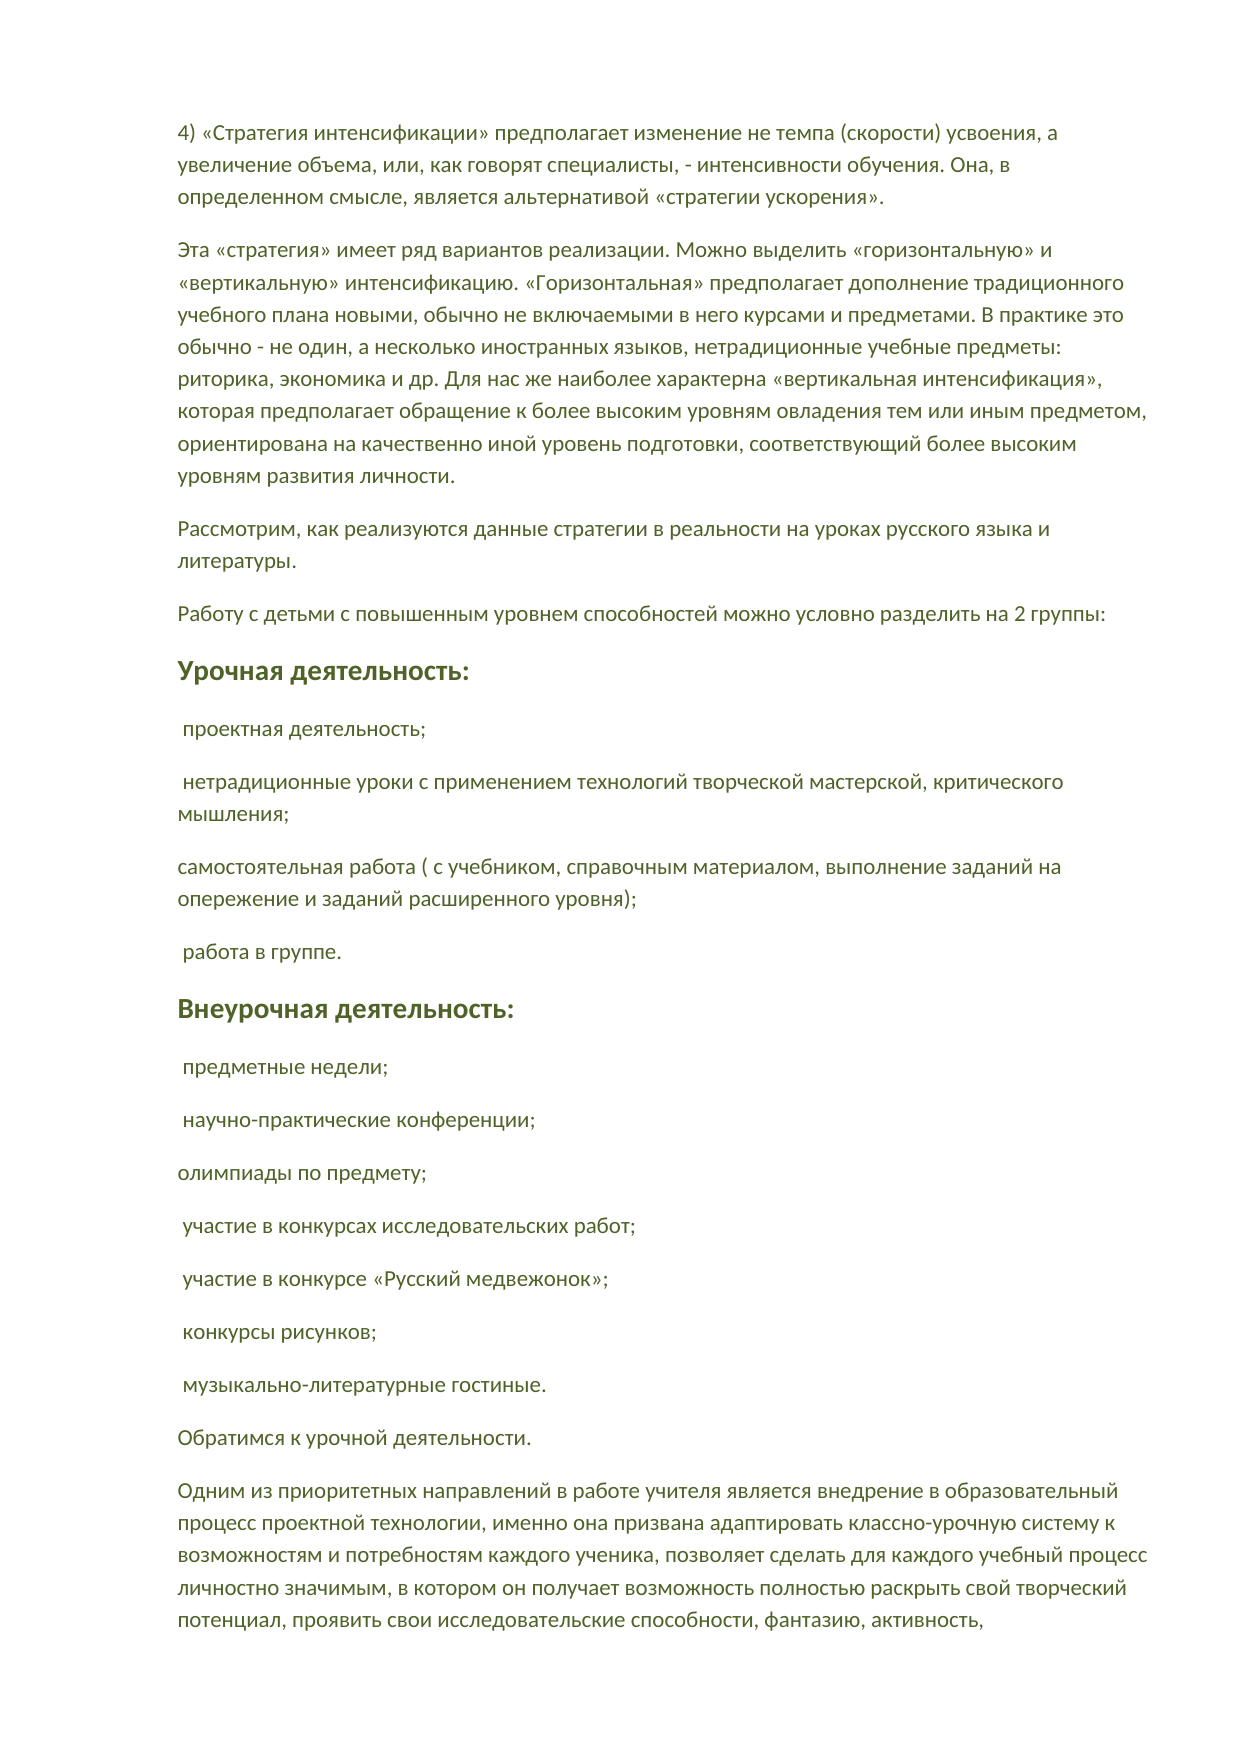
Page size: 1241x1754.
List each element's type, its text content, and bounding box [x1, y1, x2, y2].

text Работу с детьми с повышенным уровнем способностей можно условно разделить на 2 группы: [177, 599, 1152, 627]
text предметные недели; [177, 1052, 1152, 1080]
text конкурсы рисунков; [177, 1317, 1152, 1345]
text Рассмотрим, как реализуются данные стратегии в реальности на уроках русского языка и литературы. [177, 514, 1152, 574]
text Обратимся к урочной деятельности. [177, 1423, 1152, 1451]
text работа в группе. [177, 937, 1152, 965]
text нетрадиционные уроки с применением технологий творческой мастерской, критического мышления; [177, 767, 1152, 827]
text научно-практические конференции; [177, 1105, 1152, 1133]
text проектная деятельность; [177, 714, 1152, 742]
text участие в конкурсах исследовательских работ; [177, 1211, 1152, 1239]
text Урочная деятельность: [177, 652, 1152, 688]
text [177, 1476, 1152, 1633]
text Внеурочная деятельность: [177, 990, 1152, 1026]
text участие в конкурсе «Русский медвежонок»; [177, 1264, 1152, 1292]
text 4) «Стратегия интенсификации» предполагает изменение не темпа (скорости) усвоения, а увеличение объема, или, как говорят специалисты, - интенсивности обучения. Она, в определенном смысле, является альтернативой «стратегии ускорения». [177, 118, 1152, 211]
text музыкально-литературные гостиные. [177, 1370, 1152, 1398]
text самостоятельная работа ( с учебником, справочным материалом, выполнение заданий на опережение и заданий расширенного уровня); [177, 852, 1152, 912]
text олимпиады по предмету; [177, 1158, 1152, 1186]
text Эта «стратегия» имеет ряд вариантов реализации. Можно выделить «горизонтальную» и «вертикальную» интенсификацию. «Горизонтальная» предполагает дополнение традиционного учебного плана новыми, обычно не включаемыми в него курсами и предметами. В практике это обычно - не один, а несколько иностранных языков, нетрадиционные учебные предметы: риторика, экономика и др. Для нас же наиболее характерна «вертикальная интенсификация», которая предполагает обращение к более высоким уровням овладения тем или иным предметом, ориентирована на качественно иной уровень подготовки, соответствующий более высоким уровням развития личности. [177, 236, 1152, 489]
